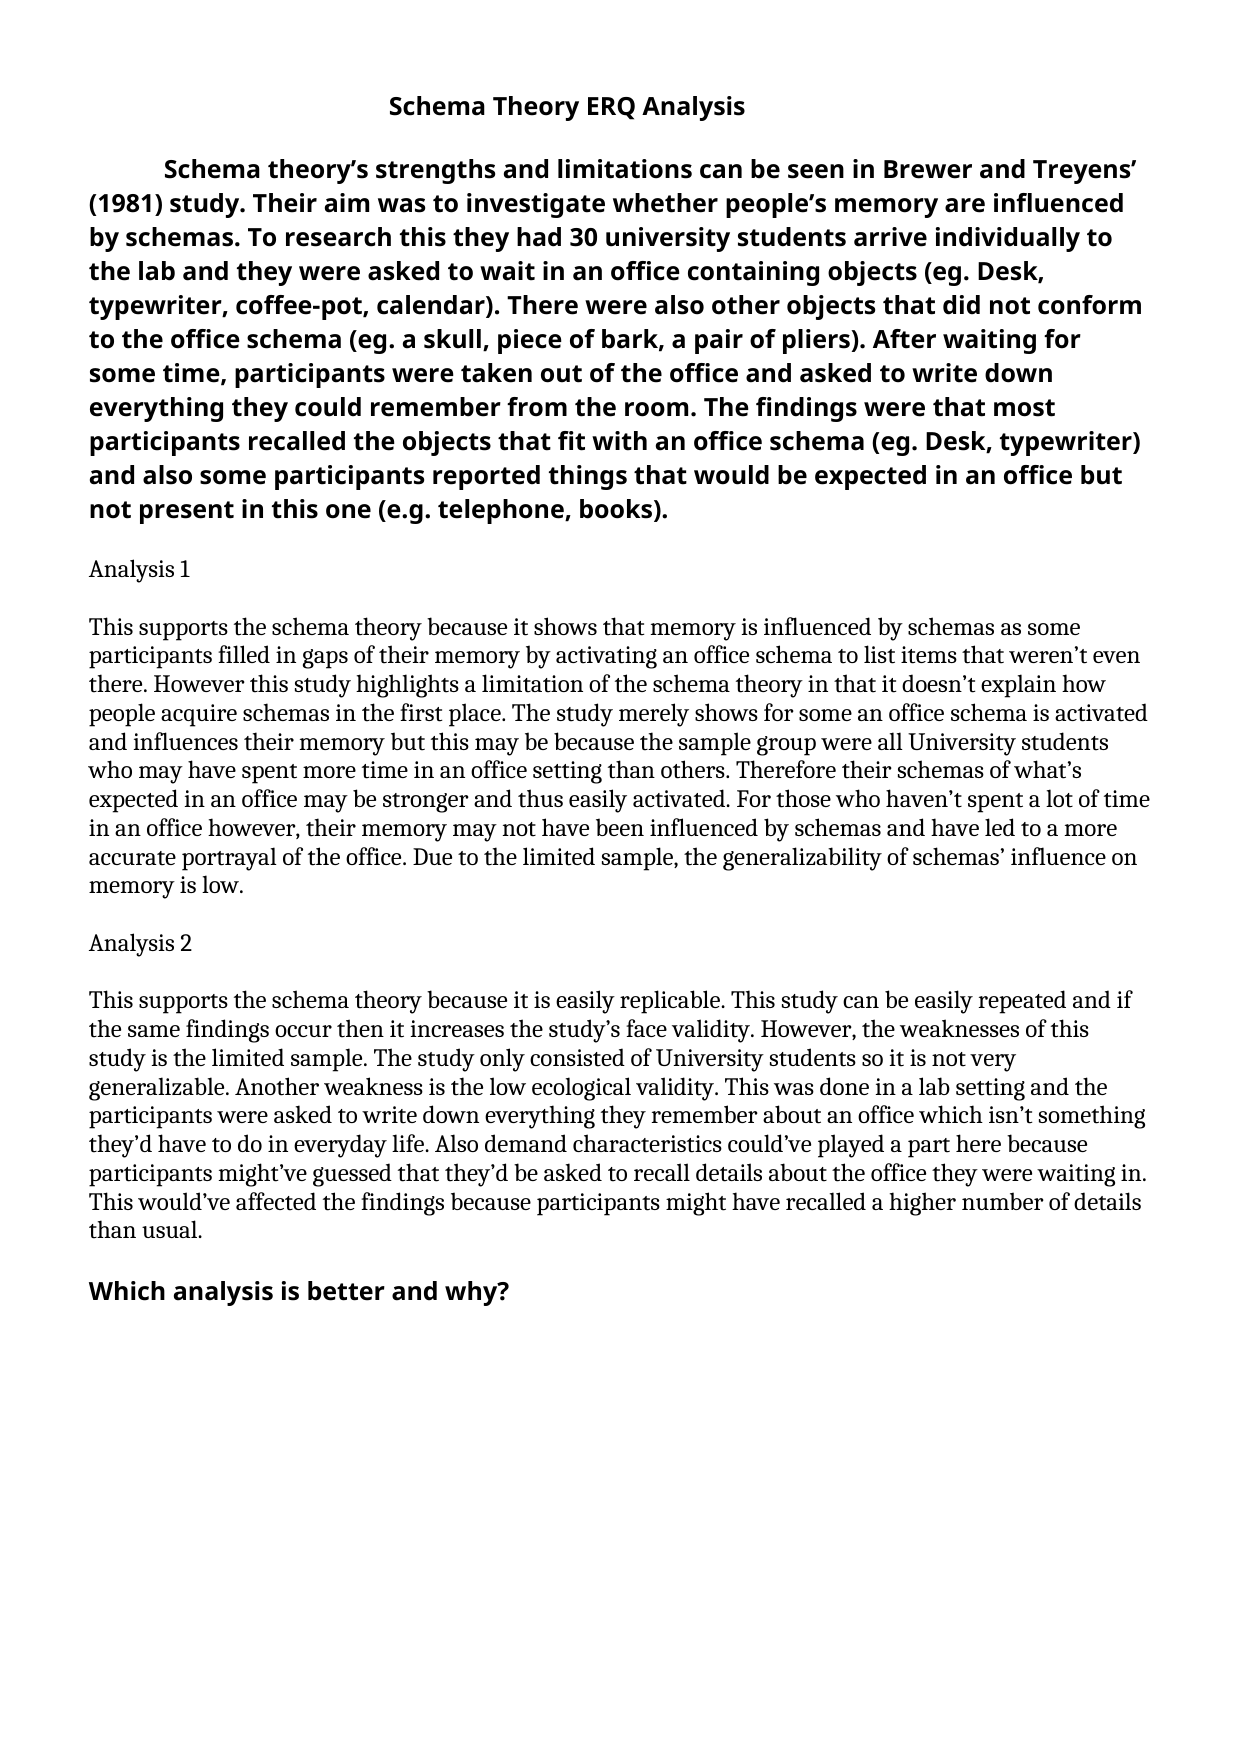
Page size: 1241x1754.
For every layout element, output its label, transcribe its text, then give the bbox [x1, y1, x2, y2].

text Schema theory’s strengths and limitations can be seen in Brewer and Treyens’ (1981) study. Their aim was to investigate whether people’s memory are influenced by schemas. To research this they had 30 university students arrive individually to the lab and they were asked to wait in an office containing objects (eg. Desk, typewriter, coffee-pot, calendar). There were also other objects that did not conform to the office schema (eg. a skull, piece of bark, a pair of pliers). After waiting for some time, participants were taken out of the office and asked to write down everything they could remember from the room. The findings were that most participants recalled the objects that fit with an office schema (eg. Desk, typewriter) and also some participants reported things that would be expected in an office but not present in this one (e.g. telephone, books). [89, 151, 1152, 526]
text Schema Theory ERQ Analysis [89, 89, 1152, 123]
text This supports the schema theory because it shows that memory is influenced by schemas as some participants filled in gaps of their memory by activating an office schema to list items that weren’t even there. However this study highlights a limitation of the schema theory in that it doesn’t explain how people acquire schemas in the first place. The study merely shows for some an office schema is activated and influences their memory but this may be because the sample group were all University students who may have spent more time in an office setting than others. Therefore their schemas of what’s expected in an office may be stronger and thus easily activated. For those who haven’t spent a lot of time in an office however, their memory may not have been influenced by schemas and have led to a more accurate portrayal of the office. Due to the limited sample, the generalizability of schemas’ influence on memory is low. [89, 612, 1152, 900]
text Analysis 1 [89, 555, 1152, 584]
text Which analysis is better and why? [89, 1274, 1152, 1308]
text This supports the schema theory because it is easily replicable. This study can be easily repeated and if the same findings occur then it increases the study’s face validity. However, the weaknesses of this study is the limited sample. The study only consisted of University students so it is not very generalizable. Another weakness is the low ecological validity. This was done in a lab setting and the participants were asked to write down everything they remember about an office which isn’t something they’d have to do in everyday life. Also demand characteristics could’ve played a part here because participants might’ve guessed that they’d be asked to recall details about the office they were waiting in. This would’ve affected the findings because participants might have recalled a higher number of details than usual. [89, 986, 1152, 1245]
text Analysis 2 [89, 929, 1152, 957]
